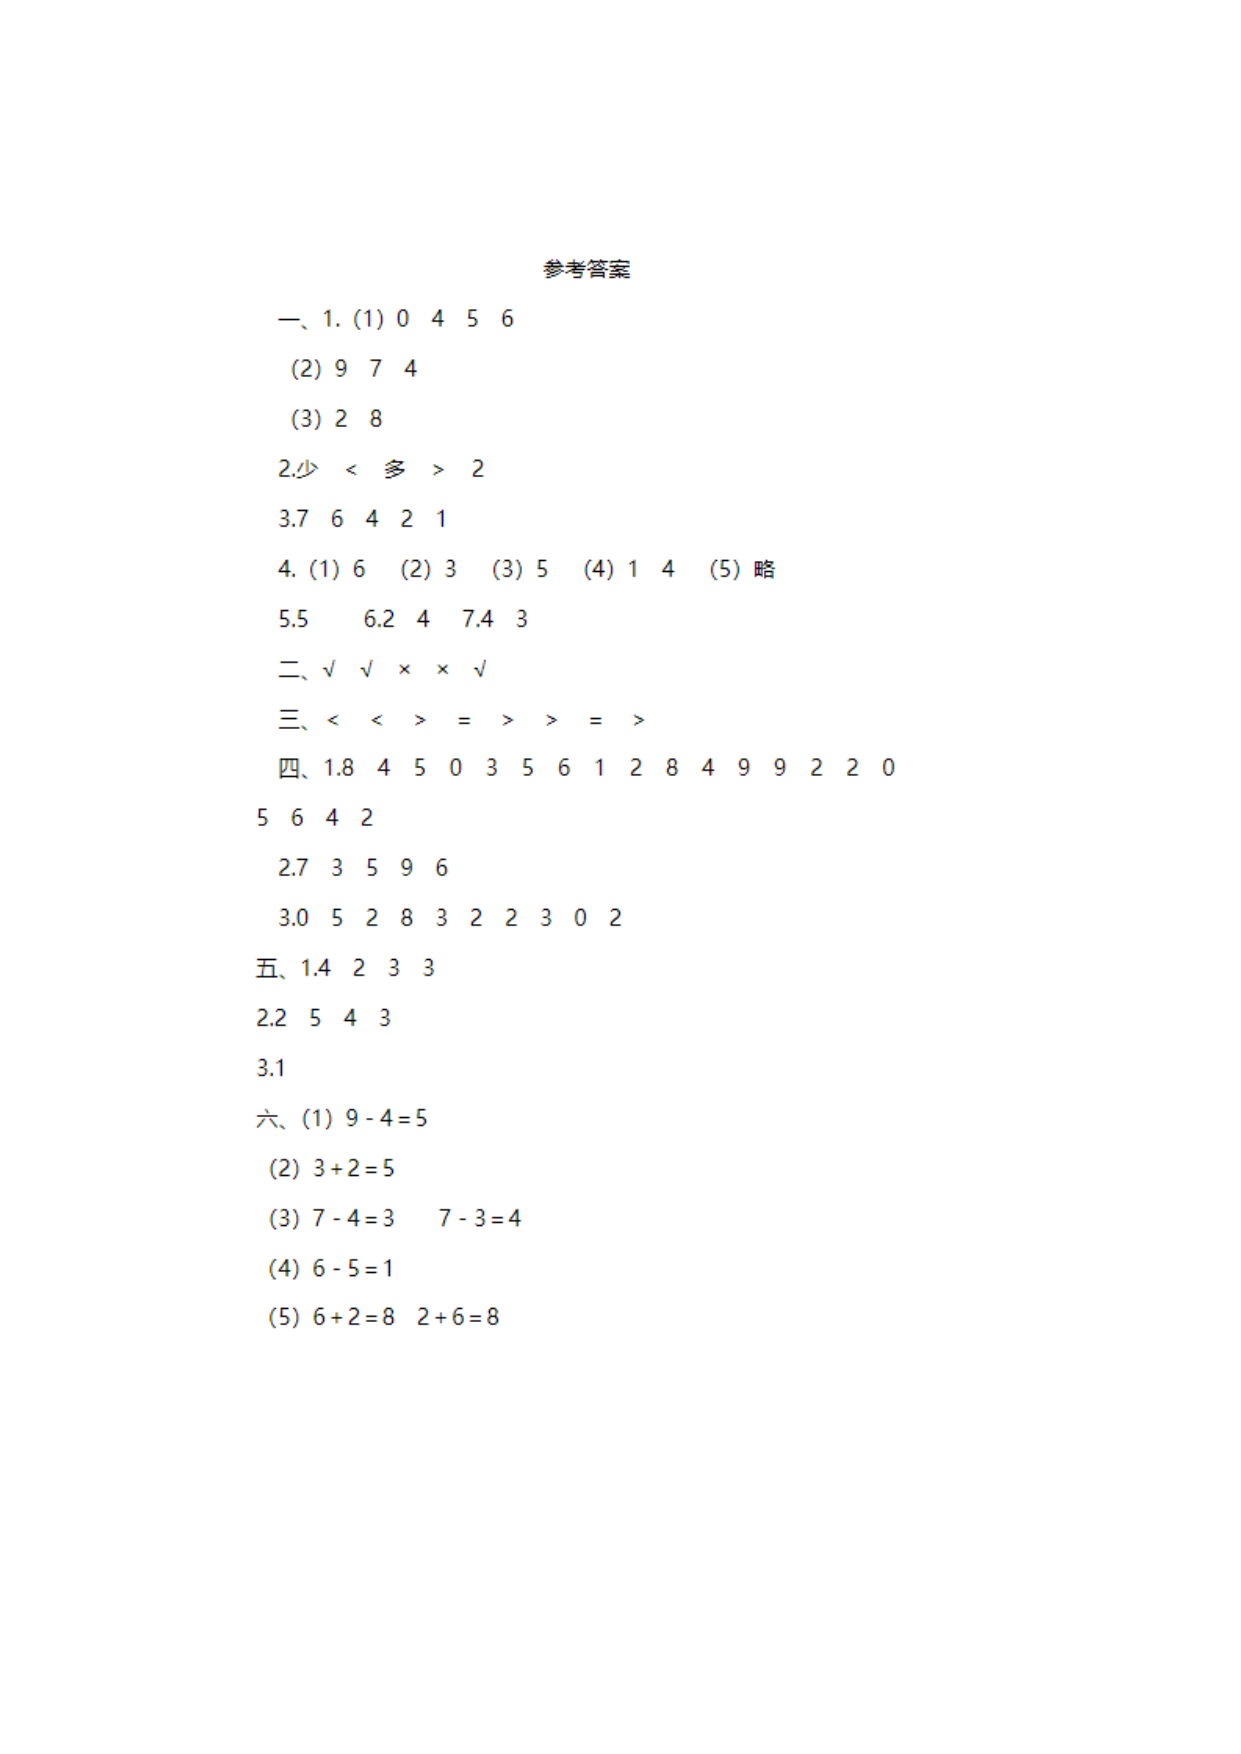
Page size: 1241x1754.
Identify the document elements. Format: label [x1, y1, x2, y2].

picture [187, 162, 932, 1394]
